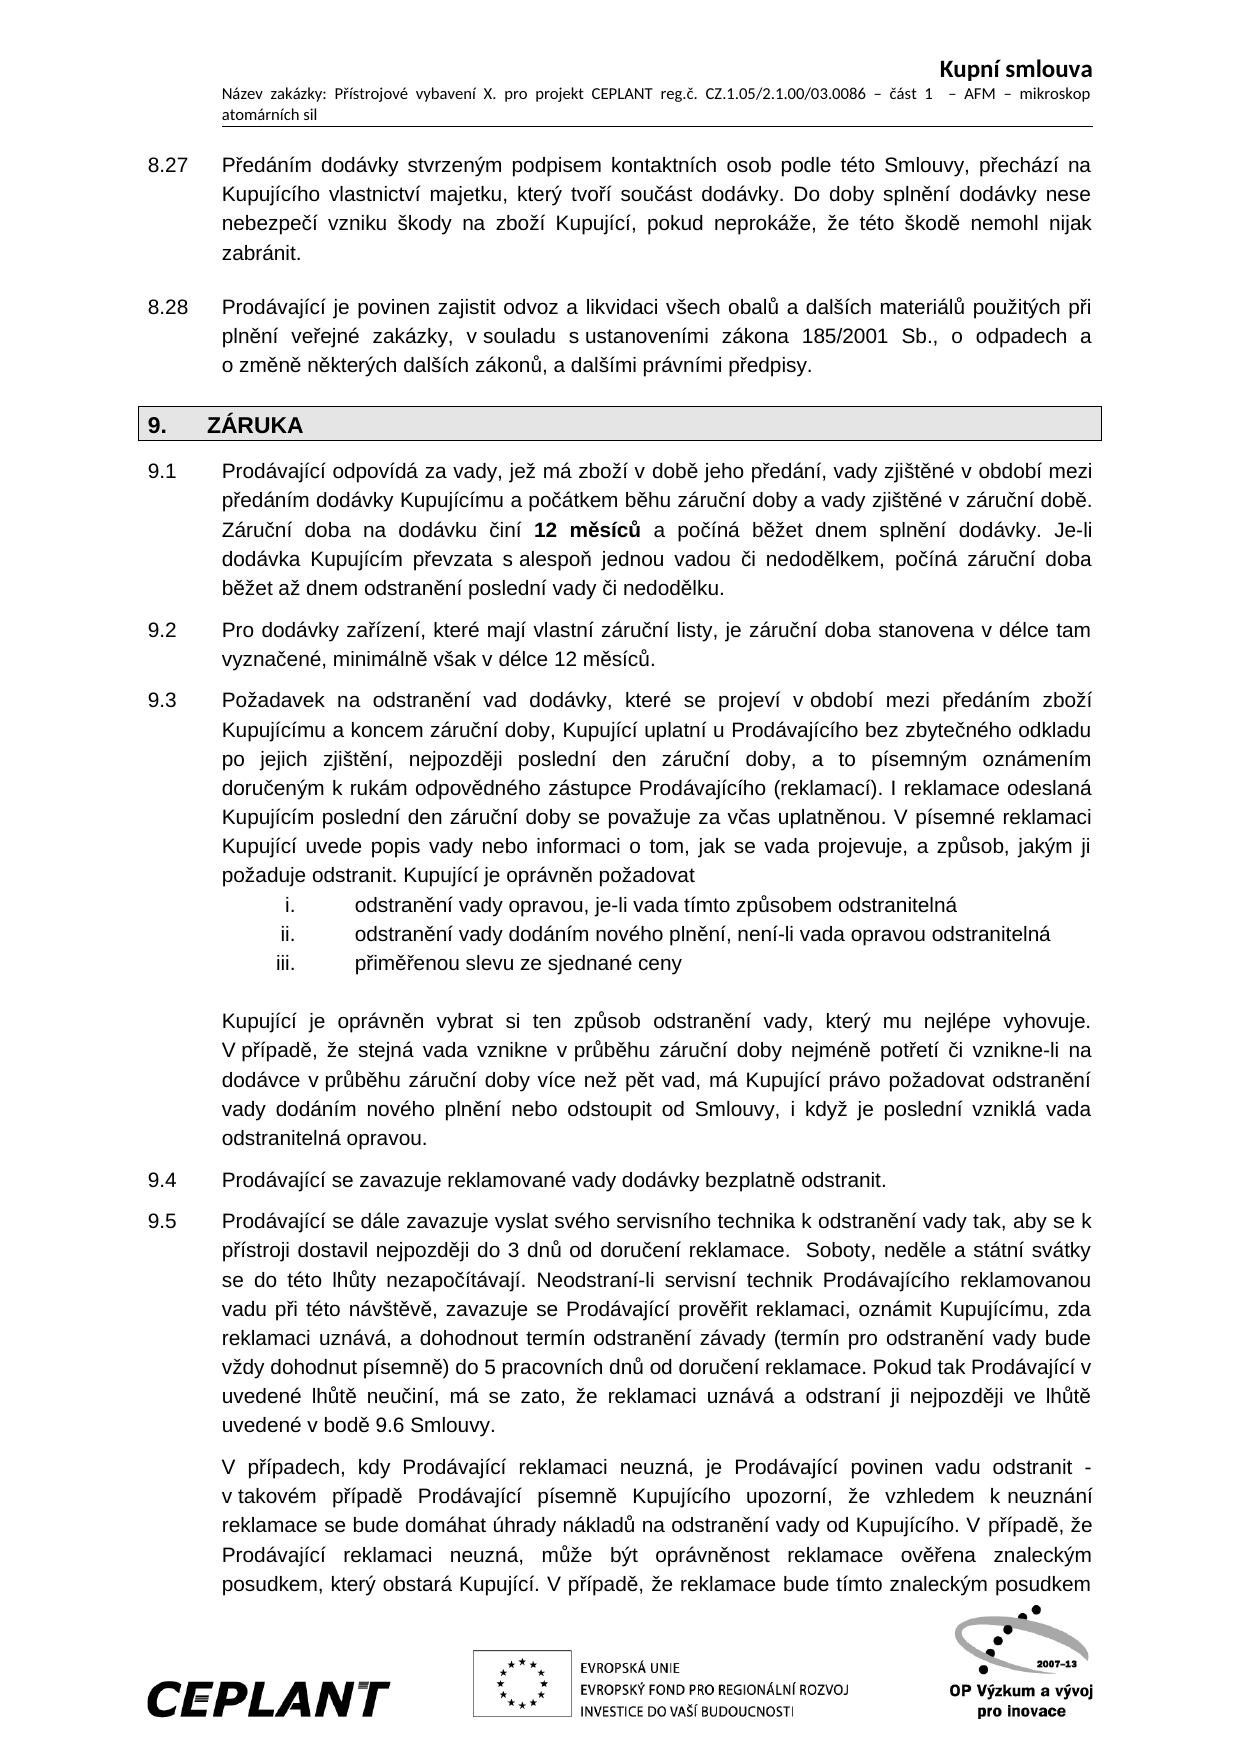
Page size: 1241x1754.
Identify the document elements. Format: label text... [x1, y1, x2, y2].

subtitle 8.27 Předáním dodávky stvrzeným podpisem kontaktních osob podle této Smlouvy, přechází na Kupujícího vlastnictví majetku, který tvoří součást dodávky. Do doby splnění dodávky nese nebezpečí vzniku škody na zboží Kupující, pokud neprokáže, že této škodě nemohl nijak zabránit. [148, 148, 1093, 264]
subtitle ZÁRUKA [139, 407, 1101, 440]
subtitle 9.1 Prodávající odpovídá za vady, jež má zboží v době jeho předání, vady zjištěné v období mezi předáním dodávky Kupujícímu a počátkem běhu záruční doby a vady zjištěné v záruční době. Záruční doba na dodávku činí 12 měsíců a počíná běžet dnem splnění dodávky. Je-li dodávka Kupujícím převzata s alespoň jednou vadou či nedodělkem, počíná záruční doba běžet až dnem odstranění poslední vady či nedodělku. [148, 454, 1093, 600]
subtitle 9.5 Prodávající se dále zavazuje vyslat svého servisního technika k odstranění vady tak, aby se k přístroji dostavil nejpozději do 3 dnů od doručení reklamace. Soboty, neděle a státní svátky se do této lhůty nezapočítávají. Neodstraní-li servisní technik Prodávajícího reklamovanou vadu při této návštěvě, zavazuje se Prodávající prověřit reklamaci, oznámit Kupujícímu, zda reklamaci uznává, a dohodnout termín odstranění závady (termín pro odstranění vady bude vždy dohodnut písemně) do 5 pracovních dnů od doručení reklamace. Pokud tak Prodávající v uvedené lhůtě neučiní, má se zato, že reklamaci uznává a odstraní ji nejpozději ve lhůtě uvedené v bodě 9.6 Smlouvy. [148, 1204, 1093, 1437]
subtitle 9.3 Požadavek na odstranění vad dodávky, které se projeví v období mezi předáním zboží Kupujícímu a koncem záruční doby, Kupující uplatní u Prodávajícího bez zbytečného odkladu po jejich zjištění, nejpozději poslední den záruční doby, a to písemným oznámením doručeným k rukám odpovědného zástupce Prodávajícího (reklamací). I reklamace odeslaná Kupujícím poslední den záruční doby se považuje za včas uplatněnou. V písemné reklamaci Kupující uvede popis vady nebo informaci o tom, jak se vada projevuje, a způsob, jakým ji požaduje odstranit. Kupující je oprávněn požadovat [148, 683, 1093, 887]
subtitle odstranění vady opravou, je-li vada tímto způsobem odstranitelná [295, 887, 1093, 916]
text 8.28 Prodávající je povinen zajistit odvoz a likvidaci všech obalů a dalších materiálů použitých při plnění veřejné zakázky, v souladu s ustanoveními zákona 185/2001 Sb., o odpadech a o změně některých dalších zákonů, a dalšími právními předpisy. [148, 289, 1093, 377]
picture [147, 1605, 1093, 1719]
subtitle 9.2 Pro dodávky zařízení, které mají vlastní záruční listy, je záruční doba stanovena v délce tam vyznačené, minimálně však v délce 12 měsíců. [148, 612, 1093, 671]
subtitle odstranění vady dodáním nového plnění, není-li vada opravou odstranitelná [295, 916, 1093, 946]
subtitle přiměřenou slevu ze sjednané ceny [295, 946, 1093, 975]
subtitle 9.4 Prodávající se zavazuje reklamované vady dodávky bezplatně odstranit. [148, 1162, 1093, 1191]
subtitle Kupující je oprávněn vybrat si ten způsob odstranění vady, který mu nejlépe vyhovuje. V případě, že stejná vada vznikne v průběhu záruční doby nejméně potřetí či vznikne-li na dodávce v průběhu záruční doby více než pět vad, má Kupující právo požadovat odstranění vady dodáním nového plnění nebo odstoupit od Smlouvy, i když je poslední vzniklá vada odstranitelná opravou. [222, 1004, 1093, 1150]
